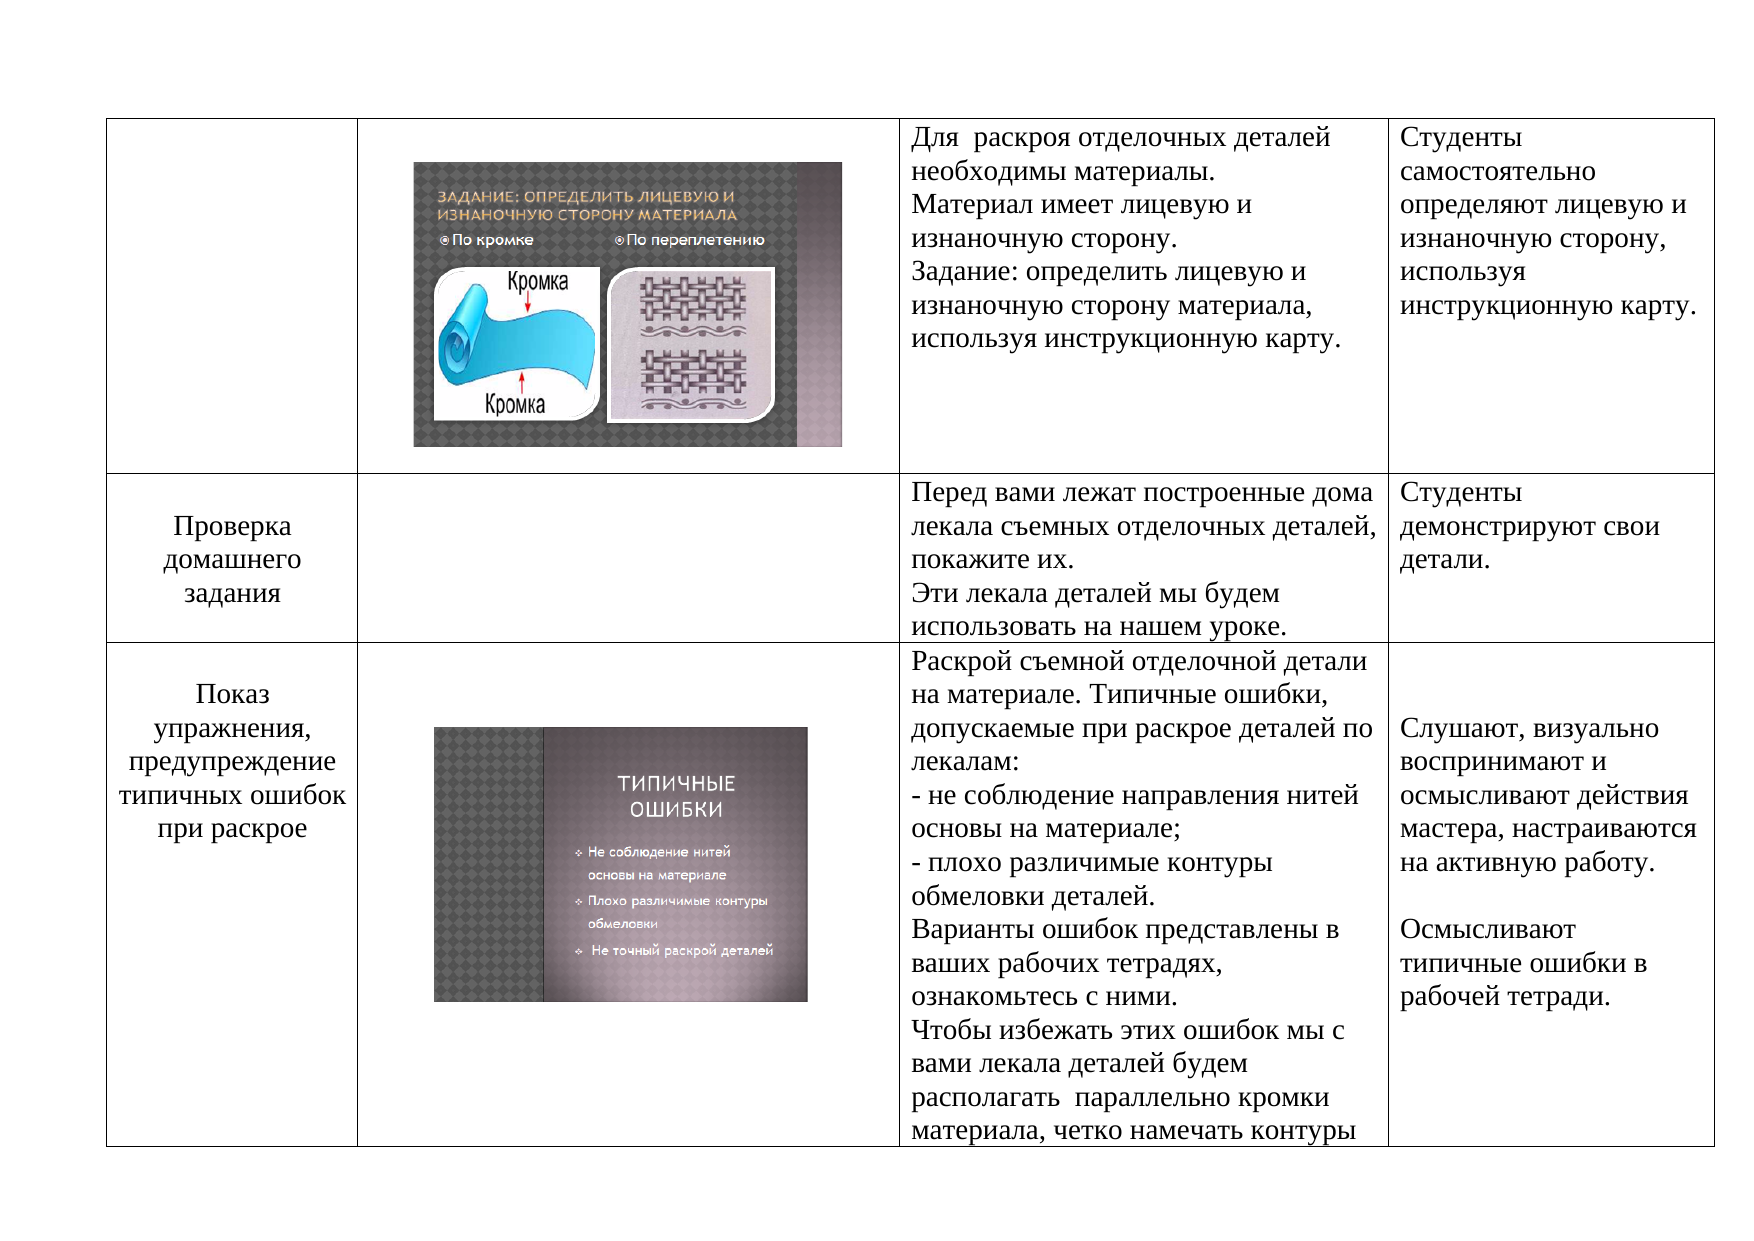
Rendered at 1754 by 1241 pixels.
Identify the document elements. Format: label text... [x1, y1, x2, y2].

table_cell [358, 119, 899, 473]
table_cell Студенты самостоятельно определяют лицевую и изнаночную сторону, используя инструкционную карту. [1389, 119, 1714, 473]
table_cell Для раскроя отделочных деталей необходимы материалы. Материал имеет лицевую и изнаночную сторону. Задание: определить лицевую и изнаночную сторону материала, используя инструкционную карту. [900, 119, 1388, 473]
picture [413, 162, 843, 447]
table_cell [1389, 643, 1714, 1146]
table_cell [107, 119, 357, 473]
table_cell [358, 474, 899, 642]
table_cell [107, 643, 357, 1146]
table_cell Перед вами лежат построенные дома лекала съемных отделочных деталей, покажите их. Эти лекала деталей мы будем использовать на нашем уроке. [900, 474, 1388, 642]
table_cell [358, 643, 899, 1146]
table_cell Проверка домашнего задания [107, 474, 357, 642]
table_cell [900, 643, 1388, 1146]
picture [434, 727, 808, 1002]
table_cell Студенты демонстрируют свои детали. [1389, 474, 1714, 642]
